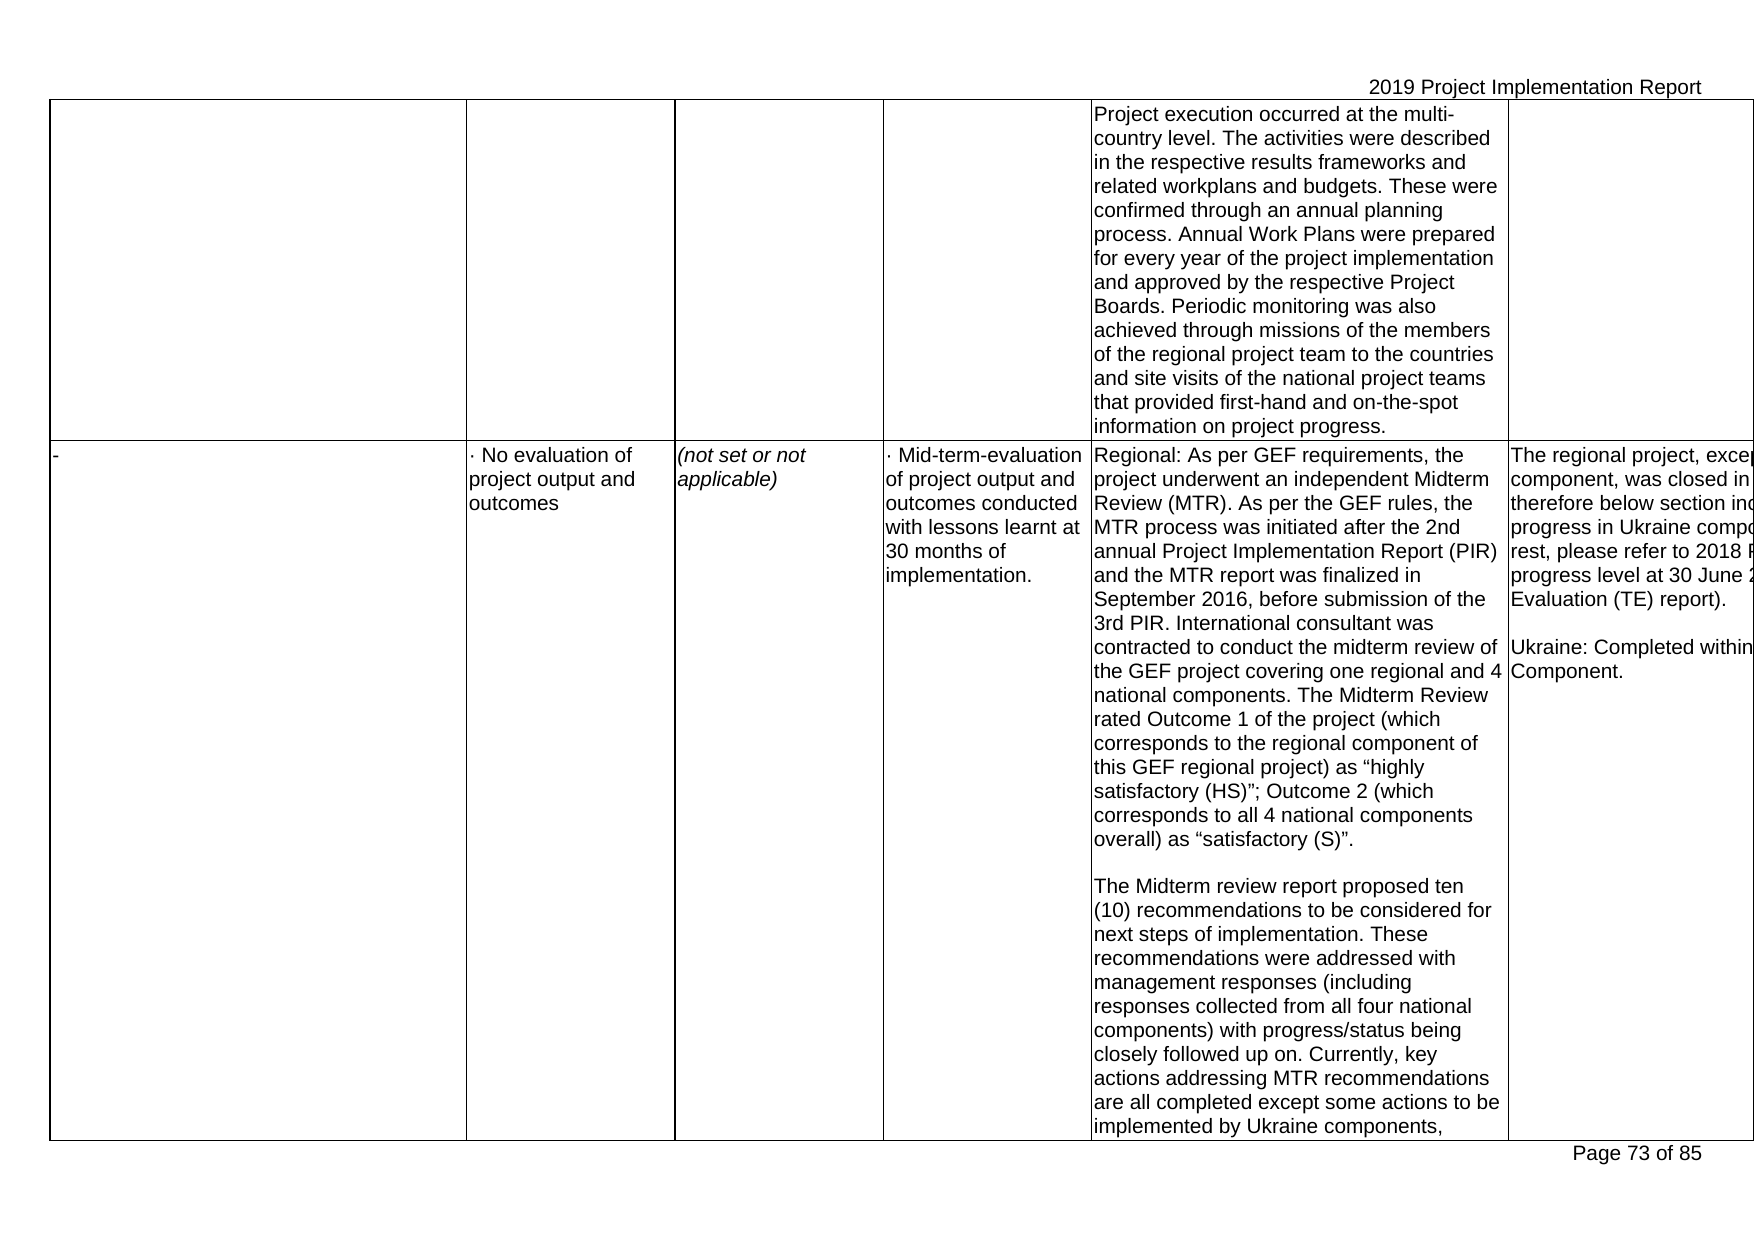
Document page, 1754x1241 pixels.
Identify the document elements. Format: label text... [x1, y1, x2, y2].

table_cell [467, 100, 674, 440]
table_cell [884, 441, 1091, 1140]
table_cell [676, 441, 883, 1140]
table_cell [676, 100, 883, 440]
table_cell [467, 441, 674, 1140]
table_cell - [51, 441, 466, 1140]
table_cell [51, 100, 466, 440]
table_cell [1509, 441, 1753, 1140]
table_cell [1092, 100, 1508, 440]
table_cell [884, 100, 1091, 440]
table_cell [1509, 100, 1753, 440]
